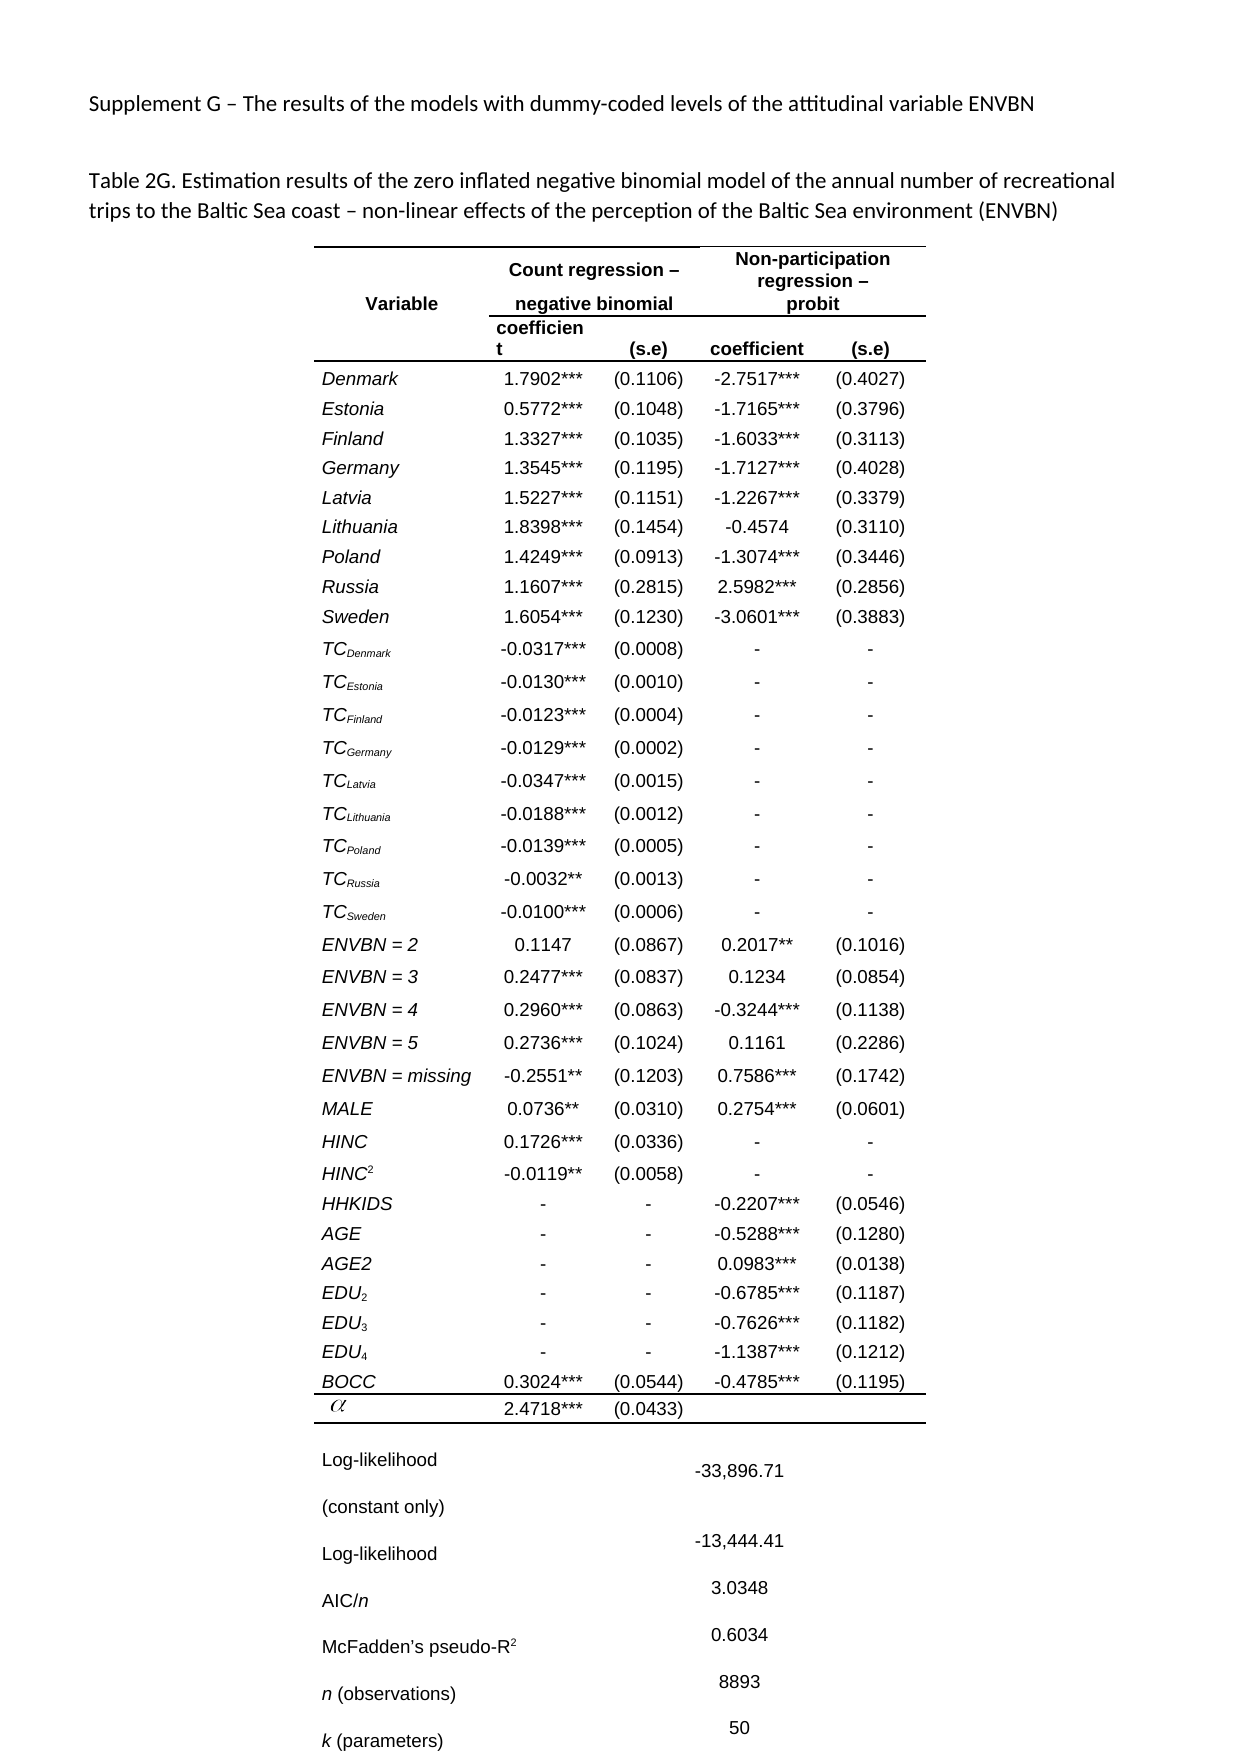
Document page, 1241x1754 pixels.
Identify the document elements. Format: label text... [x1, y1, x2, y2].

table_cell coefficient [489, 317, 597, 360]
table_header Non-participation regression – [700, 247, 926, 291]
table_cell (0.2286) [814, 1021, 926, 1053]
table_cell -13,444.41 [575, 1518, 904, 1564]
table_cell (0.0058) [597, 1152, 699, 1185]
table_cell McFadden’s pseudo-R2 [314, 1611, 575, 1658]
table_cell 2.5982*** [700, 568, 814, 597]
table_cell (0.0138) [814, 1244, 926, 1274]
table_cell (0.1742) [814, 1054, 926, 1086]
table_cell (0.0005) [597, 824, 699, 857]
table_cell 3.0348 [575, 1564, 904, 1611]
table_cell (0.1195) [597, 449, 699, 478]
table_cell TCRussia [314, 857, 489, 889]
table_cell 0.1161 [700, 1021, 814, 1053]
table_header Variable [314, 248, 489, 360]
table_cell 0.0736** [489, 1086, 597, 1119]
table_cell TCGermany [314, 725, 489, 758]
table_cell - [489, 1333, 597, 1363]
table_cell (0.4028) [814, 449, 926, 478]
table_cell Denmark [314, 362, 489, 389]
table_cell -0.0317*** [489, 627, 597, 660]
table_cell - [489, 1215, 597, 1244]
table_cell - [814, 693, 926, 725]
table_cell -0.3244*** [700, 988, 814, 1021]
table_cell Poland [314, 538, 489, 568]
table_cell AIC/n [314, 1564, 575, 1611]
table_cell -0.0130*** [489, 660, 597, 693]
table_cell TCLatvia [314, 758, 489, 791]
table_cell -1.7165*** [700, 390, 814, 419]
table_cell -0.4785*** [700, 1363, 814, 1393]
table_cell - [814, 725, 926, 758]
table_cell 0.3024*** [489, 1363, 597, 1393]
table_cell (0.0013) [597, 857, 699, 889]
table_cell (0.1195) [814, 1363, 926, 1393]
table_cell Finland [314, 419, 489, 449]
table_cell [700, 1395, 814, 1422]
table_cell 1.7902*** [489, 362, 597, 389]
table_cell 1.8398*** [489, 508, 597, 538]
table_cell - [597, 1215, 699, 1244]
table_cell Estonia [314, 390, 489, 419]
table_header Count regression – [489, 248, 699, 291]
table_cell (0.3110) [814, 508, 926, 538]
table_cell (0.1280) [814, 1215, 926, 1244]
table_cell (0.0837) [597, 955, 699, 988]
table_cell - [489, 1185, 597, 1214]
table_cell 0.7586*** [700, 1054, 814, 1086]
table_cell -0.7626*** [700, 1304, 814, 1333]
table_cell (0.0006) [597, 890, 699, 922]
table_cell (0.1230) [597, 597, 699, 627]
table_cell -3.0601*** [700, 597, 814, 627]
table_cell 0.2477*** [489, 955, 597, 988]
table_cell (0.1035) [597, 419, 699, 449]
table_cell -0.0123*** [489, 693, 597, 725]
table_cell Log-likelihood [314, 1424, 575, 1471]
table_cell 0.6034 [575, 1611, 904, 1658]
table_cell 0.1147 [489, 922, 597, 955]
table_cell - [814, 1119, 926, 1152]
table_cell negative binomial [489, 291, 699, 314]
table_cell 1.3545*** [489, 449, 597, 478]
table_cell ENVBN = 3 [314, 955, 489, 988]
table_cell 1.1607*** [489, 568, 597, 597]
table_cell (0.1138) [814, 988, 926, 1021]
table_cell - [700, 890, 814, 922]
table_cell - [597, 1333, 699, 1363]
table_cell - [489, 1274, 597, 1303]
table_cell (0.0002) [597, 725, 699, 758]
table_cell (0.0008) [597, 627, 699, 660]
table_cell -1.2267*** [700, 479, 814, 508]
table_cell - [700, 791, 814, 824]
table_cell (0.1016) [814, 922, 926, 955]
table_cell EDU3 [314, 1304, 489, 1333]
table_cell 1.5227*** [489, 479, 597, 508]
table_cell coefficient [700, 317, 814, 360]
table_cell 0.1234 [700, 955, 814, 988]
table_cell (0.0854) [814, 955, 926, 988]
table_cell (0.3446) [814, 538, 926, 568]
table_cell (0.0867) [597, 922, 699, 955]
table_cell -2.7517*** [700, 362, 814, 389]
table_cell -0.2551** [489, 1054, 597, 1086]
table_cell (0.1048) [597, 390, 699, 419]
table_cell -33,896.71 [575, 1424, 904, 1517]
table_cell (0.2815) [597, 568, 699, 597]
table_cell 0.2017** [700, 922, 814, 955]
table_cell TCLithuania [314, 791, 489, 824]
table_cell 50 [575, 1705, 904, 1751]
table_cell - [597, 1274, 699, 1303]
table_cell MALE [314, 1086, 489, 1119]
table_cell n (observations) [314, 1658, 575, 1704]
table_cell - [814, 627, 926, 660]
table_cell -0.0188*** [489, 791, 597, 824]
table_cell HHKIDS [314, 1185, 489, 1214]
table_cell (0.3883) [814, 597, 926, 627]
table_cell -0.4574 [700, 508, 814, 538]
table_cell (constant only) [314, 1471, 575, 1517]
table_cell [814, 1395, 926, 1422]
table_cell -1.7127*** [700, 449, 814, 478]
table_cell - [814, 1152, 926, 1185]
table_cell Lithuania [314, 508, 489, 538]
table_cell (0.0010) [597, 660, 699, 693]
table_cell - [700, 824, 814, 857]
table_cell (0.2856) [814, 568, 926, 597]
table_cell AGE2 [314, 1244, 489, 1274]
table_cell 0.0983*** [700, 1244, 814, 1274]
table_cell 1.4249*** [489, 538, 597, 568]
table_cell (0.1454) [597, 508, 699, 538]
table_cell (0.3113) [814, 419, 926, 449]
table_cell TCSweden [314, 890, 489, 922]
table_cell (0.1212) [814, 1333, 926, 1363]
table_cell (0.0310) [597, 1086, 699, 1119]
table_cell (0.1182) [814, 1304, 926, 1333]
table_cell -0.0032** [489, 857, 597, 889]
table_cell Russia [314, 568, 489, 597]
table_cell ENVBN = 5 [314, 1021, 489, 1053]
table_cell ENVBN = 4 [314, 988, 489, 1021]
table_cell (0.0913) [597, 538, 699, 568]
table_cell k (parameters) [314, 1705, 575, 1751]
table_cell -0.0129*** [489, 725, 597, 758]
table_cell -0.5288*** [700, 1215, 814, 1244]
table_cell - [597, 1304, 699, 1333]
table_cell - [814, 857, 926, 889]
table_cell (0.0601) [814, 1086, 926, 1119]
table_cell -0.0100*** [489, 890, 597, 922]
table_cell - [814, 660, 926, 693]
table_cell (0.0336) [597, 1119, 699, 1152]
table_cell HINC2 [314, 1152, 489, 1185]
table_cell 1.6054*** [489, 597, 597, 627]
table_cell 2.4718*** [489, 1395, 597, 1422]
text Table 2G. Estimation results of the zero inflated negative binomial model of the annual number of recreational trips to the Baltic Sea coast – non-linear effects of the perception of the Baltic Sea environment (ENVBN) [89, 166, 1152, 224]
table_cell probit [700, 291, 926, 314]
table_cell - [814, 791, 926, 824]
table_cell -1.6033*** [700, 419, 814, 449]
table_cell (0.0433) [597, 1395, 699, 1422]
table_cell (0.1024) [597, 1021, 699, 1053]
table_cell -0.0347*** [489, 758, 597, 791]
table_cell TCDenmark [314, 627, 489, 660]
table_cell 8893 [575, 1658, 904, 1704]
table_cell 1.3327*** [489, 419, 597, 449]
table_cell - [489, 1304, 597, 1333]
table_cell - [700, 1152, 814, 1185]
table_cell Latvia [314, 479, 489, 508]
table_cell HINC [314, 1119, 489, 1152]
table_cell (0.0546) [814, 1185, 926, 1214]
table_cell (0.0004) [597, 693, 699, 725]
table_cell 0.2736*** [489, 1021, 597, 1053]
table_cell 0.2754*** [700, 1086, 814, 1119]
table_cell [314, 1395, 489, 1422]
table_cell - [700, 627, 814, 660]
table_cell BOCC [314, 1363, 489, 1393]
table_cell 0.2960*** [489, 988, 597, 1021]
table_cell (0.1151) [597, 479, 699, 508]
text Supplement G – The results of the models with dummy-coded levels of the attitudinal variable ENVBN [89, 89, 1152, 117]
table_cell (0.3379) [814, 479, 926, 508]
table_cell Germany [314, 449, 489, 478]
table_cell - [814, 824, 926, 857]
table_cell -1.1387*** [700, 1333, 814, 1363]
table_cell - [700, 660, 814, 693]
table_cell EDU2 [314, 1274, 489, 1303]
table_cell TCPoland [314, 824, 489, 857]
table_cell - [489, 1244, 597, 1274]
table_cell -0.0119** [489, 1152, 597, 1185]
table_cell (0.4027) [814, 362, 926, 389]
table_cell (0.0012) [597, 791, 699, 824]
table_cell (0.1203) [597, 1054, 699, 1086]
table_cell TCEstonia [314, 660, 489, 693]
table_cell TCFinland [314, 693, 489, 725]
table_cell (0.0544) [597, 1363, 699, 1393]
table_cell (0.3796) [814, 390, 926, 419]
table_cell - [597, 1185, 699, 1214]
table_cell EDU4 [314, 1333, 489, 1363]
table_cell - [597, 1244, 699, 1274]
table_cell AGE [314, 1215, 489, 1244]
table_cell - [700, 725, 814, 758]
table_cell - [814, 890, 926, 922]
table_cell (0.1106) [597, 362, 699, 389]
table_cell - [700, 758, 814, 791]
table_cell ENVBN = 2 [314, 922, 489, 955]
table_cell (0.0015) [597, 758, 699, 791]
table_cell -0.0139*** [489, 824, 597, 857]
table_cell 0.5772*** [489, 390, 597, 419]
table_cell - [700, 1119, 814, 1152]
table_cell -1.3074*** [700, 538, 814, 568]
table_cell (s.e) [597, 317, 699, 360]
table_cell - [700, 857, 814, 889]
table_cell - [814, 758, 926, 791]
table_cell 0.1726*** [489, 1119, 597, 1152]
table_cell Log-likelihood [314, 1518, 575, 1564]
table_cell (s.e) [814, 317, 926, 360]
table_cell (0.0863) [597, 988, 699, 1021]
table_cell (0.1187) [814, 1274, 926, 1303]
table_cell - [700, 693, 814, 725]
table_cell ENVBN = missing [314, 1054, 489, 1086]
table_cell Sweden [314, 597, 489, 627]
table_cell -0.2207*** [700, 1185, 814, 1214]
table_cell -0.6785*** [700, 1274, 814, 1303]
